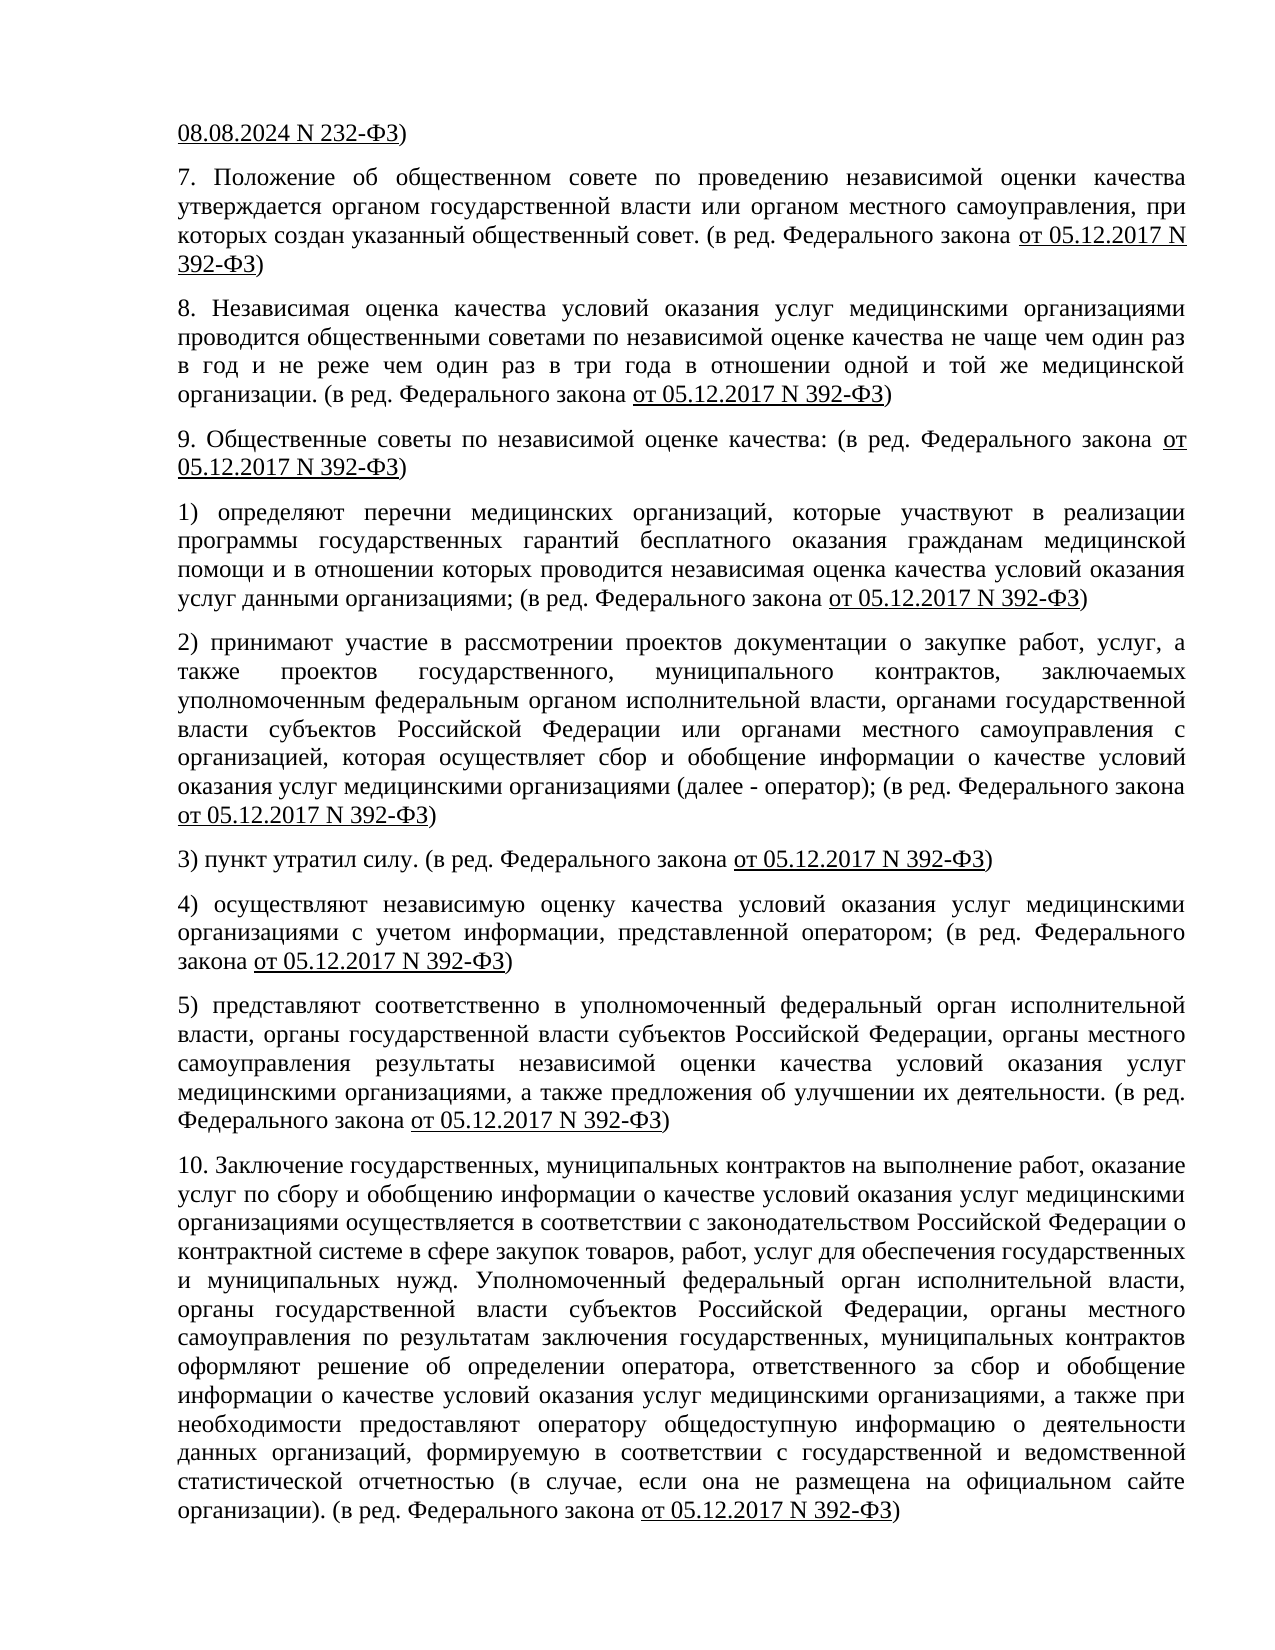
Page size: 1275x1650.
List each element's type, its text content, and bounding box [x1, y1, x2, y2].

text 4) осуществляют независимую оценку качества условий оказания услуг медицинскими организациями с учетом информации, представленной оператором; (в ред. Федерального закона от 05.12.2017 N 392-ФЗ) [177, 889, 1186, 975]
text 7. Положение об общественном совете по проведению независимой оценки качества утверждается органом государственной власти или органом местного самоуправления, при которых создан указанный общественный совет. (в ред. Федерального закона от 05.12.2017 N 392-ФЗ) [177, 162, 1186, 277]
text 3) пункт утратил силу. (в ред. Федерального закона от 05.12.2017 N 392-ФЗ) [177, 844, 1186, 873]
text 10. Заключение государственных, муниципальных контрактов на выполнение работ, оказание услуг по сбору и обобщению информации о качестве условий оказания услуг медицинскими организациями осуществляется в соответствии с законодательством Российской Федерации о контрактной системе в сфере закупок товаров, работ, услуг для обеспечения государственных и муниципальных нужд. Уполномоченный федеральный орган исполнительной власти, органы государственной власти субъектов Российской Федерации, органы местного самоуправления по результатам заключения государственных, муниципальных контрактов оформляют решение об определении оператора, ответственного за сбор и обобщение информации о качестве условий оказания услуг медицинскими организациями, а также при необходимости предоставляют оператору общедоступную информацию о деятельности данных организаций, формируемую в соответствии с государственной и ведомственной статистической отчетностью (в случае, если она не размещена на официальном сайте организации). (в ред. Федерального закона от 05.12.2017 N 392-ФЗ) [177, 1150, 1186, 1524]
text 9. Общественные советы по независимой оценке качества: (в ред. Федерального закона от 05.12.2017 N 392-ФЗ) [177, 424, 1186, 481]
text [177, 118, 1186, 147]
text 5) представляют соответственно в уполномоченный федеральный орган исполнительной власти, органы государственной власти субъектов Российской Федерации, органы местного самоуправления результаты независимой оценки качества условий оказания услуг медицинскими организациями, а также предложения об улучшении их деятельности. (в ред. Федерального закона от 05.12.2017 N 392-ФЗ) [177, 991, 1186, 1134]
text 8. Независимая оценка качества условий оказания услуг медицинскими организациями проводится общественными советами по независимой оценке качества не чаще чем один раз в год и не реже чем один раз в три года в отношении одной и той же медицинской организации. (в ред. Федерального закона от 05.12.2017 N 392-ФЗ) [177, 293, 1186, 408]
text 2) принимают участие в рассмотрении проектов документации о закупке работ, услуг, а также проектов государственного, муниципального контрактов, заключаемых уполномоченным федеральным органом исполнительной власти, органами государственной власти субъектов Российской Федерации или органами местного самоуправления с организацией, которая осуществляет сбор и обобщение информации о качестве условий оказания услуг медицинскими организациями (далее - оператор); (в ред. Федерального закона от 05.12.2017 N 392-ФЗ) [177, 627, 1186, 829]
text 1) определяют перечни медицинских организаций, которые участвуют в реализации программы государственных гарантий бесплатного оказания гражданам медицинской помощи и в отношении которых проводится независимая оценка качества условий оказания услуг данными организациями; (в ред. Федерального закона от 05.12.2017 N 392-ФЗ) [177, 497, 1186, 612]
